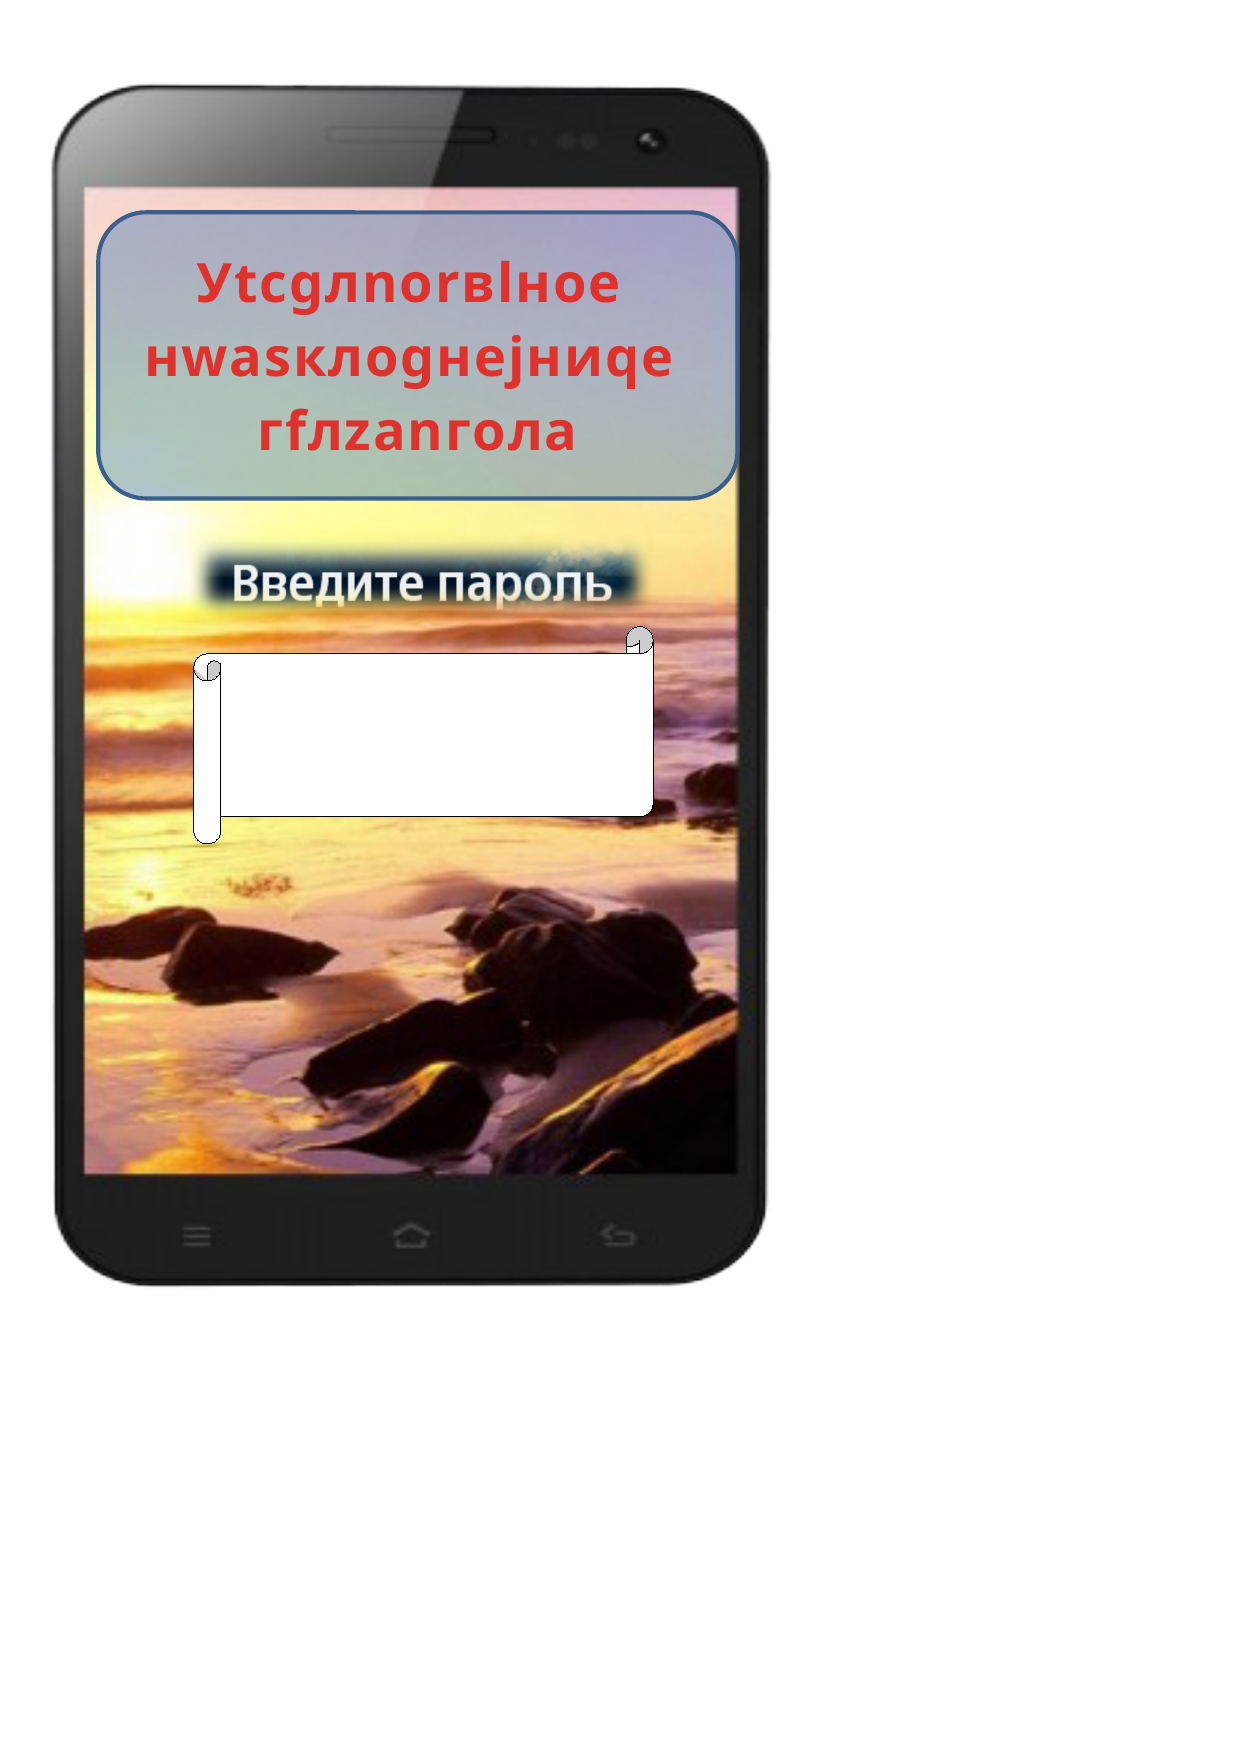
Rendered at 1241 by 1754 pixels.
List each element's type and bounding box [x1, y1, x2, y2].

picture [26, 73, 782, 1297]
